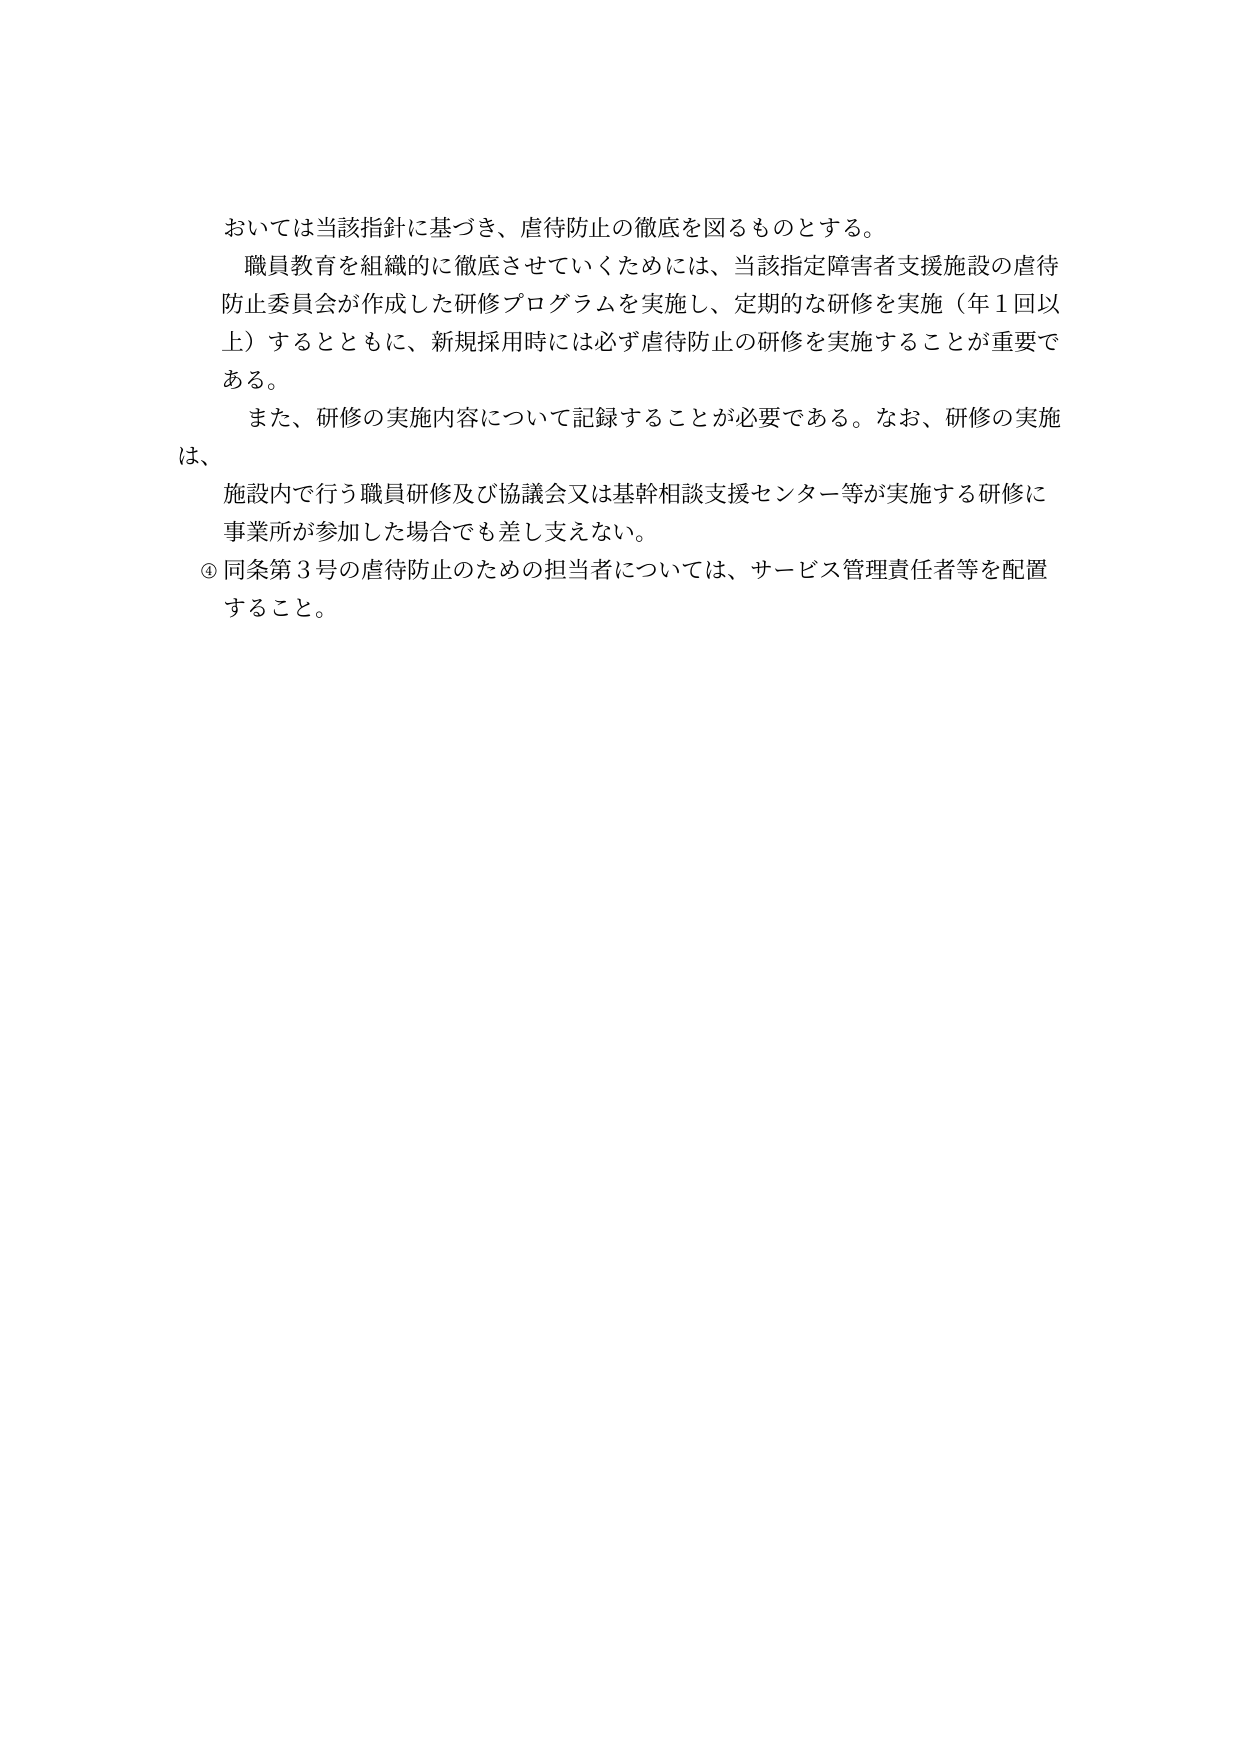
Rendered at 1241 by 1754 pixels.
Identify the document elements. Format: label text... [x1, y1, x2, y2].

text おいては当該指針に基づき、虐待防止の徹底を図るものとする。 [177, 207, 1063, 245]
text 事業所が参加した場合でも差し支えない。 [177, 512, 1063, 549]
text 施設内で行う職員研修及び協議会又は基幹相談支援センター等が実施する研修に [177, 473, 1063, 512]
text 職員教育を組織的に徹底させていくためには、当該指定障害者支援施設の虐待防止委員会が作成した研修プログラムを実施し、定期的な研修を実施（年１回以上）するとともに、新規採用時には必ず虐待防止の研修を実施することが重要である。 [221, 245, 1063, 397]
text ④ 同条第３号の虐待防止のための担当者については、サービス管理責任者等を配置 [177, 549, 1063, 588]
text すること。 [177, 588, 1063, 626]
text また、研修の実施内容について記録することが必要である。なお、研修の実施は、 [177, 397, 1063, 473]
